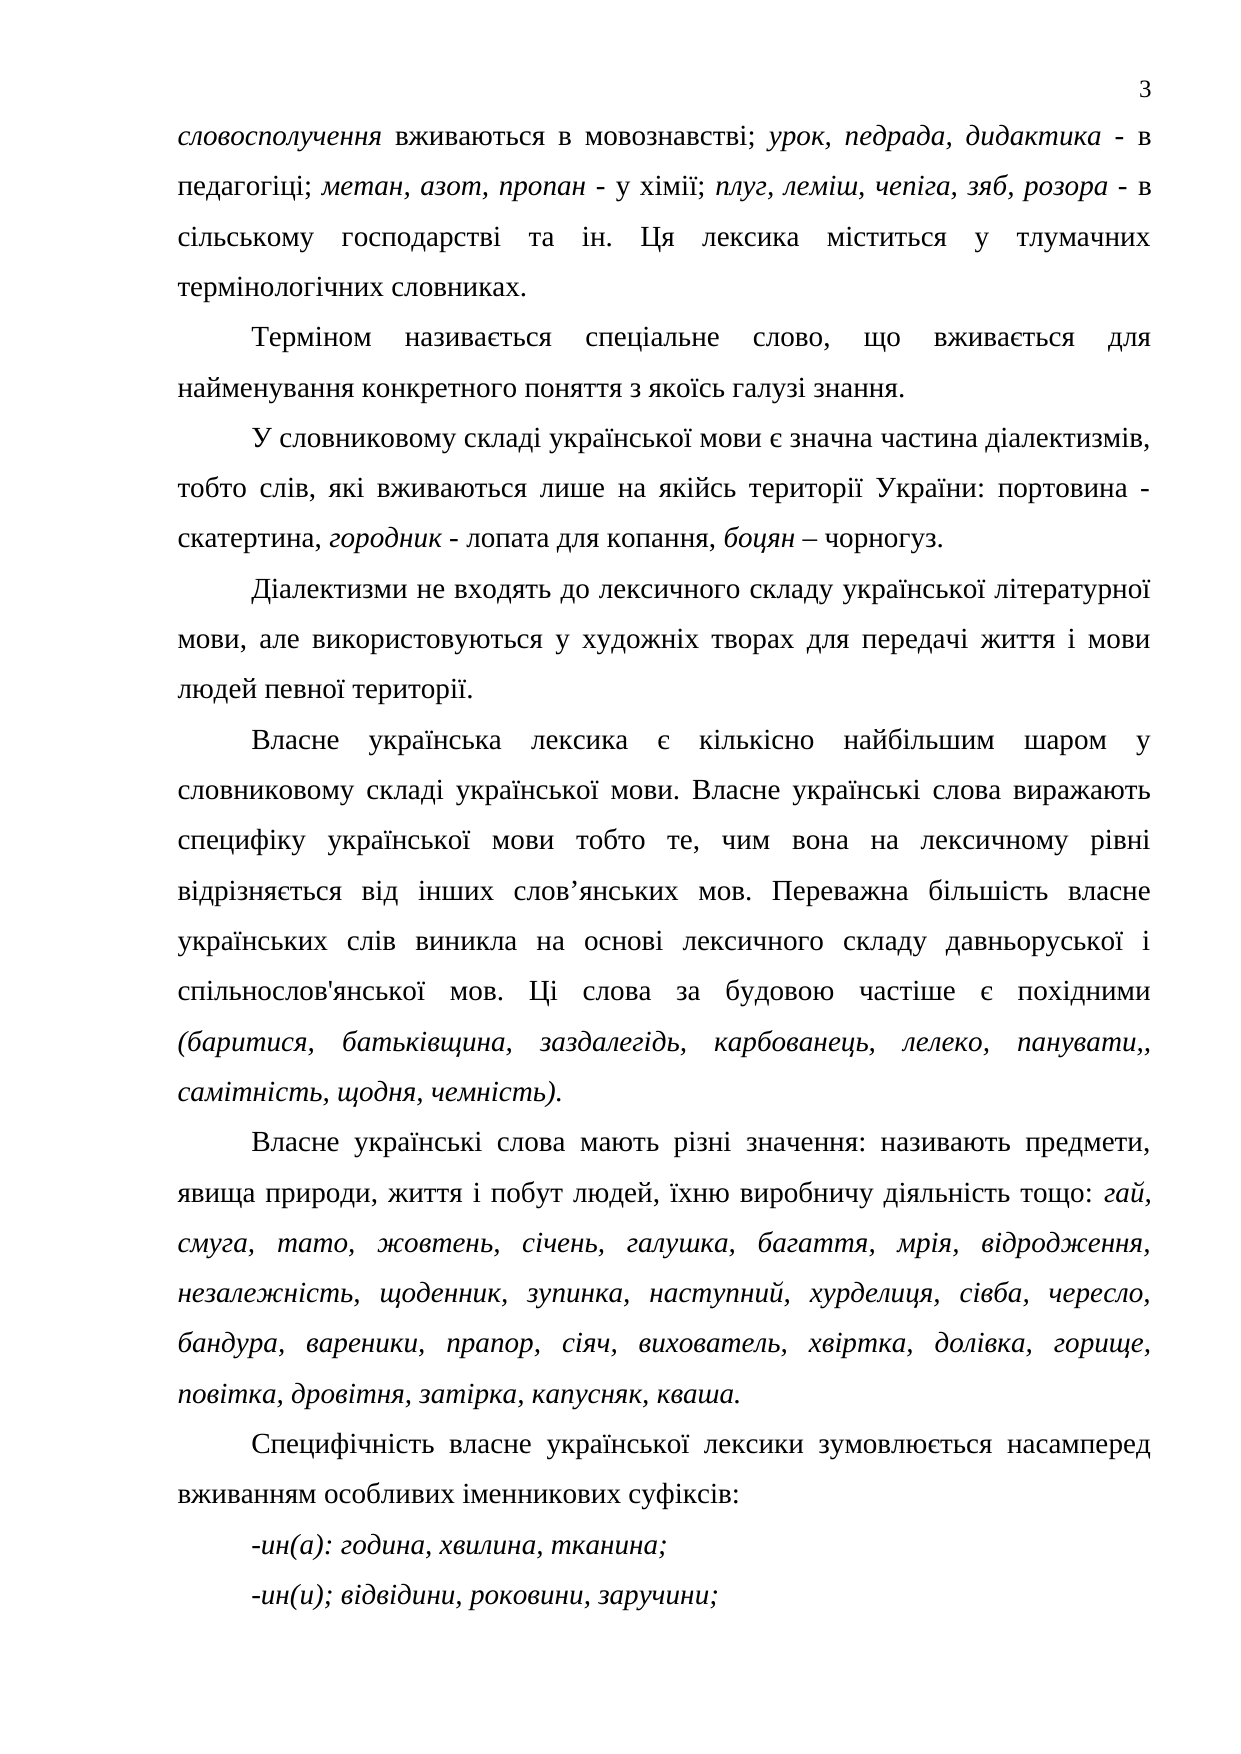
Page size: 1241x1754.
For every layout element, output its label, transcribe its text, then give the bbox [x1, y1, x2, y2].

text -ин(и); відвідини, роковини, заручини; [177, 1577, 1152, 1611]
text У словниковому складі української мови є значна частина діалектизмів, тобто слів, які вживаються лише на якійсь території України: портовина - скатертина, городник - лопата для копання, боцян – чорногуз. [177, 420, 1152, 554]
text Власне українські слова мають різні значення: називають предмети, явища природи, життя і побут людей, їхню виробничу діяльність тощо: гай, смуга, тато, жовтень, січень, галушка, багаття, мрія, відродження, незалежність, щоденник, зупинка, наступний, хурделиця, сівба, чересло, бандура, вареники, прапор, сіяч, вихователь, хвіртка, долівка, горище, повітка, дровітня, затірка, капусняк, кваша. [177, 1124, 1152, 1409]
text Терміном називається спеціальне слово, що вживається для найменування конкретного поняття з якоїсь галузі знання. [177, 319, 1152, 403]
text Власне українська лексика є кількісно найбільшим шаром у словниковому складі української мови. Власне українські слова виражають специфіку української мови тобто те, чим вона на лексичному рівні відрізняється від інших слов’янських мов. Переважна більшість власне українських слів виникла на основі лексичного складу давньоруської і спільнослов'янської мов. Ці слова за будовою частіше є похідними (баритися, батьківщина, заздалегідь, карбованець, лелеко, панувати,, самітність, щодня, чемність). [177, 722, 1152, 1108]
text -ин(а): година, хвилина, тканина; [177, 1527, 1152, 1560]
text Специфічність власне української лексики зумовлюється насамперед вживанням особливих іменникових суфіксів: [177, 1426, 1152, 1510]
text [177, 118, 1152, 303]
text Діалектизми не входять до лексичного складу української літературної мови, але використовуються у художніх творах для передачі життя і мови людей певної території. [177, 571, 1152, 705]
